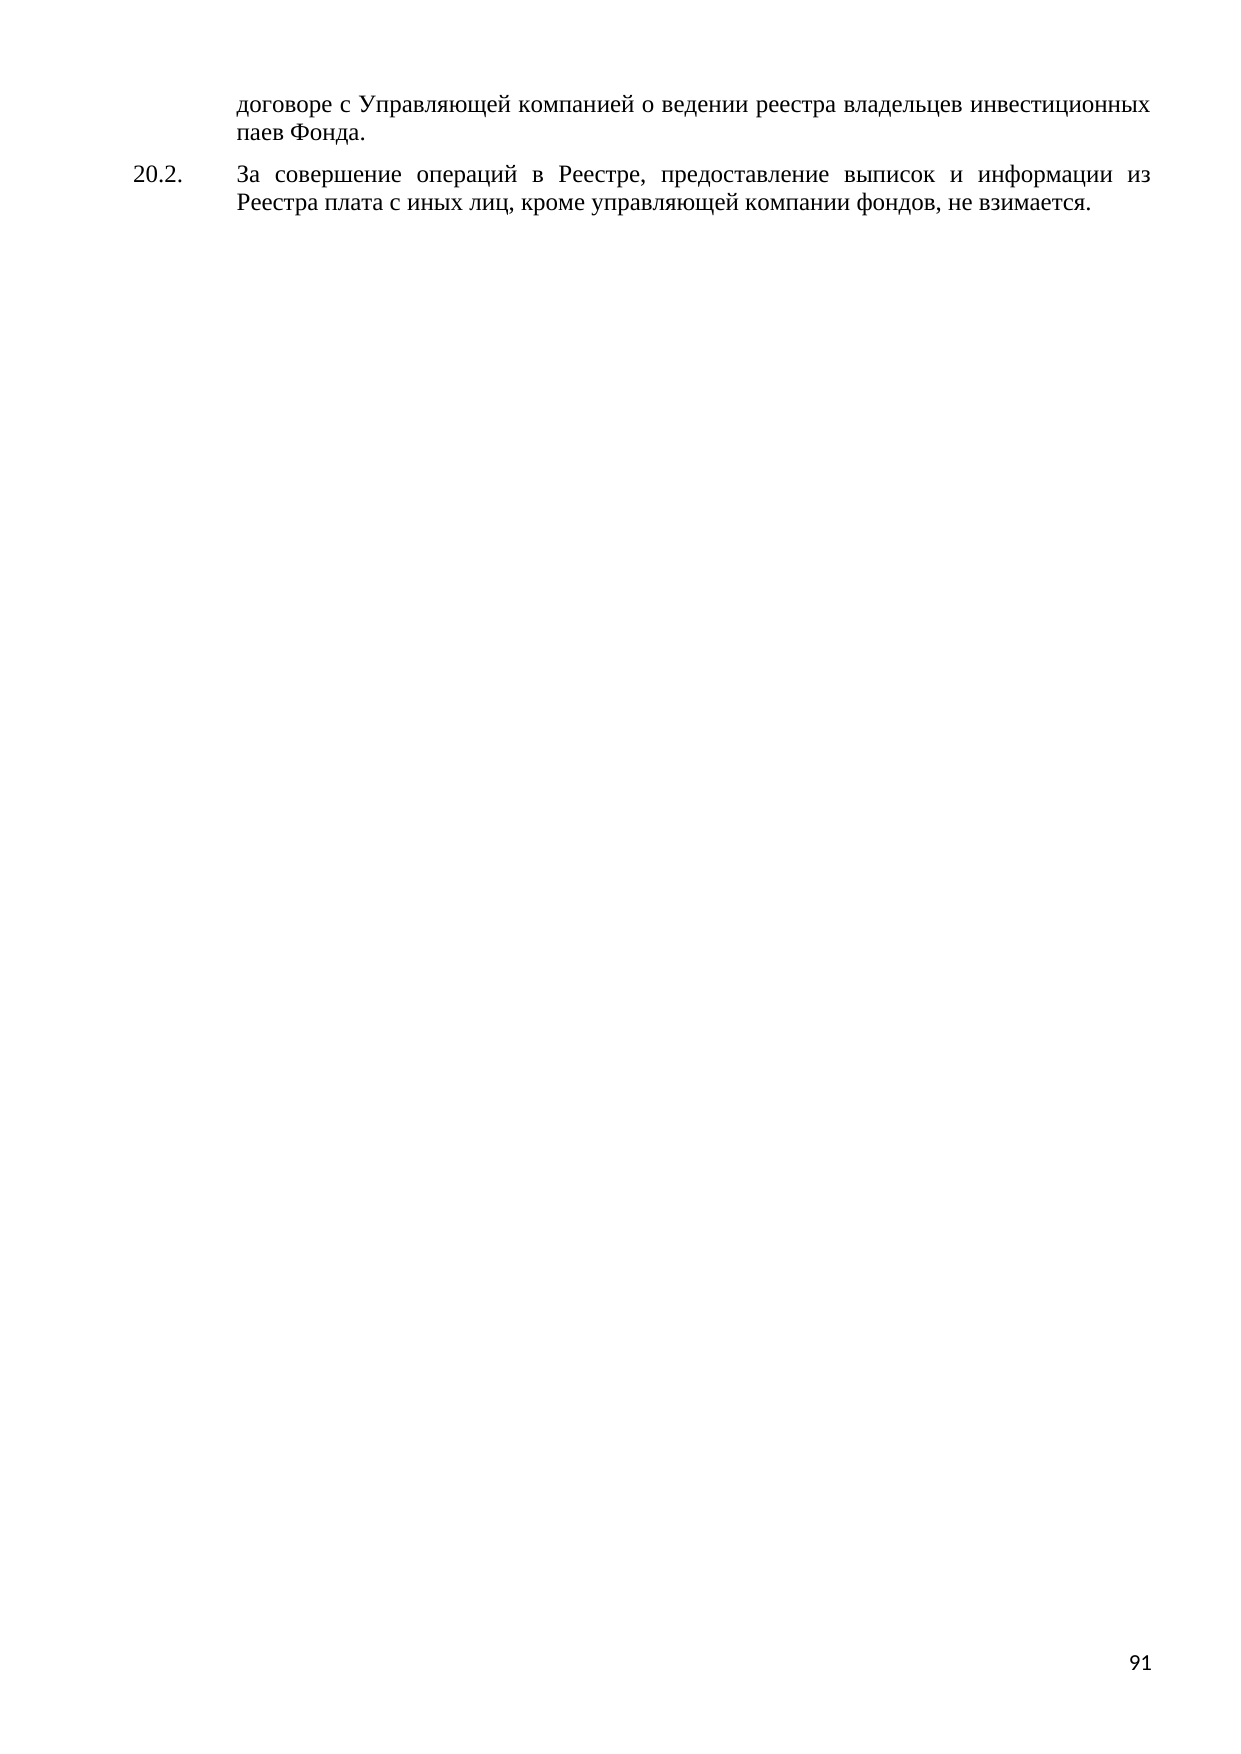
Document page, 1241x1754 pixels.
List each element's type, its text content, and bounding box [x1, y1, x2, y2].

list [133, 89, 1152, 146]
list За совершение операций в Реестре, предоставление выписок и информации из Реестра плата с иных лиц, кроме управляющей компании фондов, не взимается. [133, 159, 1152, 216]
